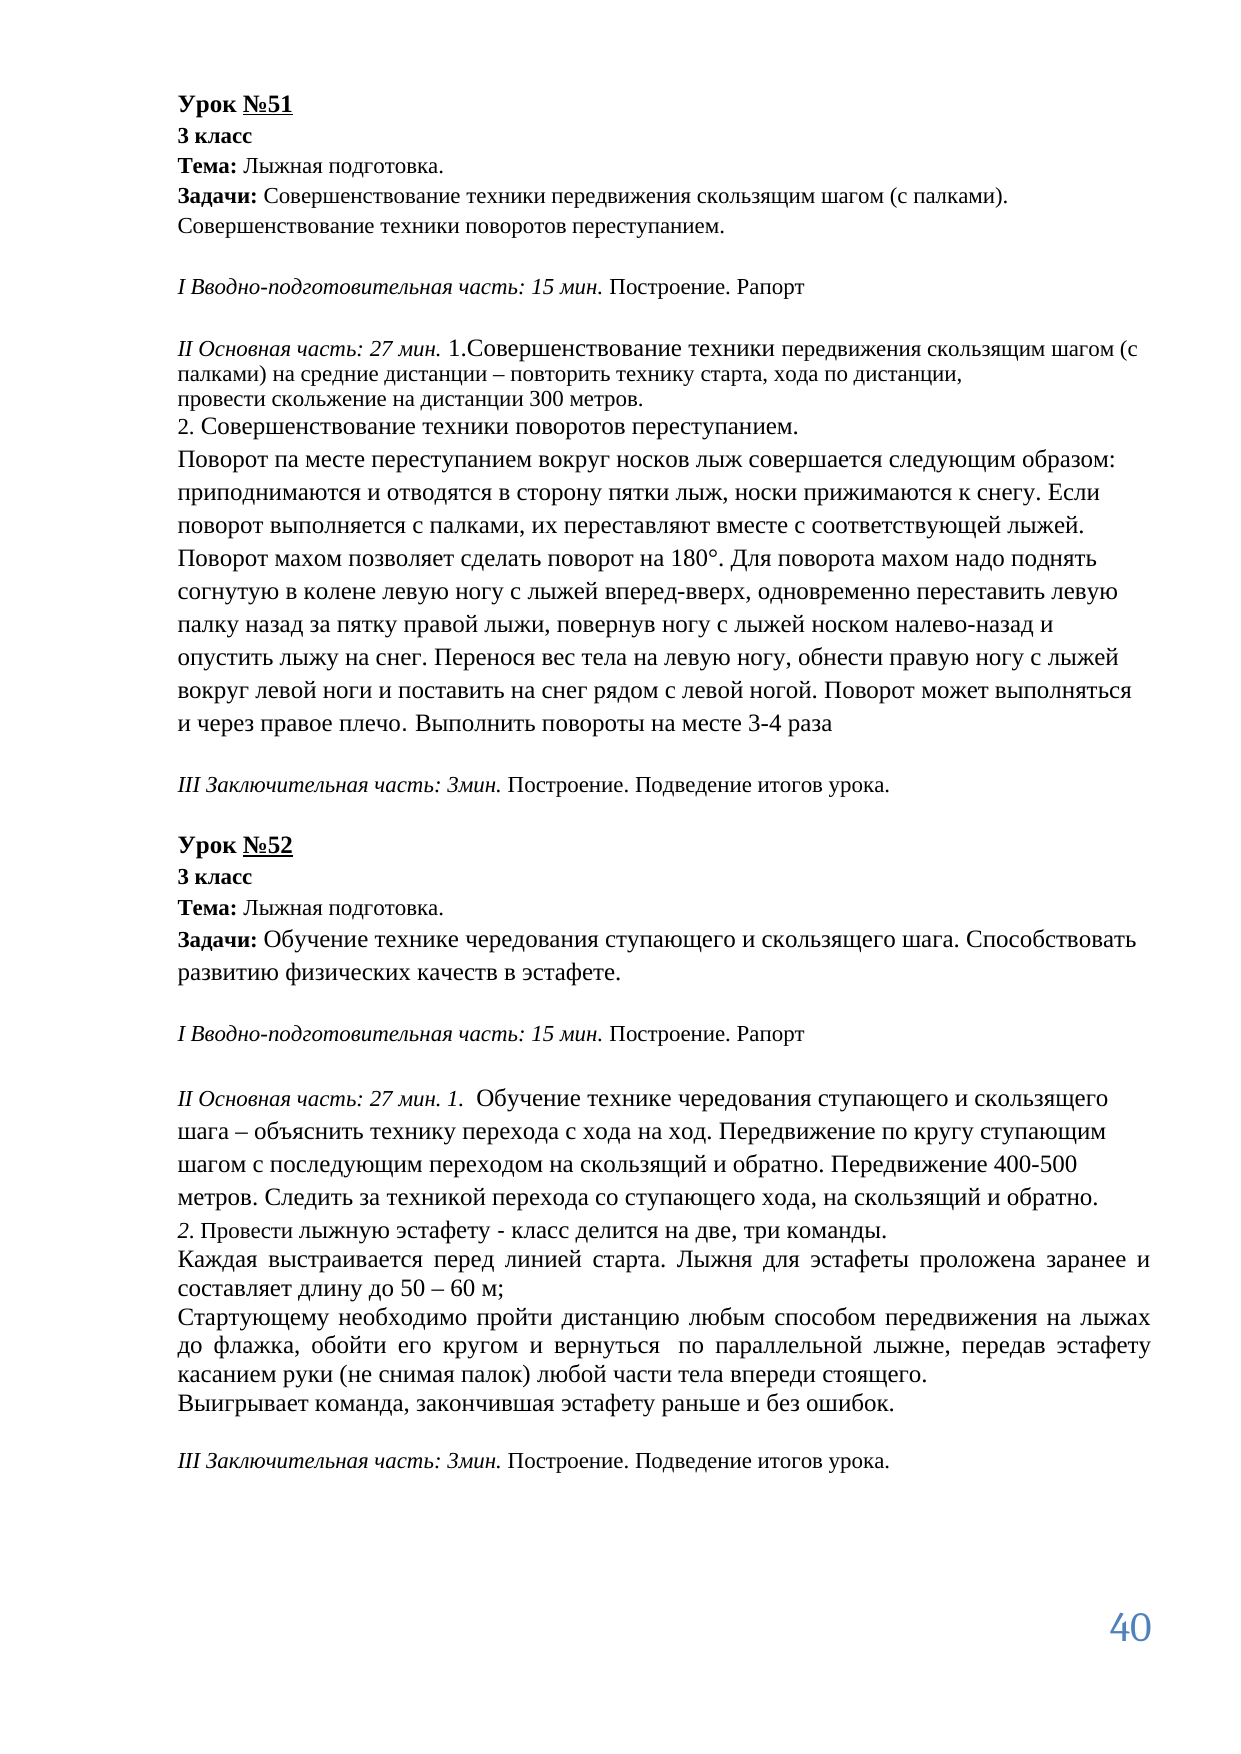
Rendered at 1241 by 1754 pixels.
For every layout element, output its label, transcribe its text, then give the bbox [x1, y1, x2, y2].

text I Вводно-подготовительная часть: 15 мин. Построение. Рапорт [177, 1020, 1152, 1046]
text Выигрывает команда, закончившая эстафету раньше и без ошибок. [177, 1388, 1152, 1417]
text 2. Совершенствование техники поворотов переступанием. [177, 411, 1152, 440]
text III Заключительная часть: 3мин. Построение. Подведение итогов урока. [177, 1447, 1152, 1473]
text III Заключительная часть: 3мин. Построение. Подведение итогов урока. [177, 771, 1152, 798]
text Тема: Лыжная подготовка. [177, 152, 1152, 178]
text Поворот па месте переступанием вокруг носков лыж совершается следующим образом: приподнимаются и отводятся в сторону пятки лыж, носки прижимаются к снегу. Если поворот выполняется с палками, их переставляют вместе с соответствующей лыжей. Поворот махом позволяет сделать поворот на 180°. Для поворота махом надо поднять согнутую в колене левую ногу с лыжей вперед-вверх, одновременно переставить левую палку назад за пятку правой лыжи, повернув ногу с лыжей носком налево-назад и опустить лыжу на снег. Перенося вес тела на левую ногу, обнести правую ногу с лыжей вокруг левой ноги и поставить на снег рядом с левой ногой. Поворот может выполняться и через правое плечо. Выполнить повороты на месте 3-4 раза [177, 444, 1152, 737]
text 3 класс [177, 122, 1152, 148]
text Тема: Лыжная подготовка. [177, 894, 1152, 920]
text Урок №51 [177, 89, 1152, 117]
text II Основная часть: 27 мин. 1. Обучение технике чередования ступающего и скользящего шага – объяснить технику перехода с хода на ход. Передвижение по кругу ступающим шагом с последующим переходом на скользящий и обратно. Передвижение 400-500 метров. Следить за техникой перехода со ступающего хода, на скользящий и обратно. [177, 1083, 1152, 1211]
text провести скольжение на дистанции 300 метров. [177, 386, 1152, 411]
text 2. Провести лыжную эстафету - класс делится на две, три команды. [177, 1215, 1152, 1244]
text Стартующему необходимо пройти дистанцию любым способом передвижения на лыжах до флажка, обойти его кругом и вернуться по параллельной лыжне, передав эстафету касанием руки (не снимая палок) любой части тела впереди стоящего. [177, 1302, 1152, 1388]
text Урок №52 [177, 830, 1152, 859]
text Каждая выстраивается перед линией старта. Лыжня для эстафеты проложена заранее и составляет длину до 50 – 60 м; [177, 1244, 1152, 1302]
text 3 класс [177, 863, 1152, 890]
text Задачи: Совершенствование техники передвижения скользящим шагом (с палками). Совершенствование техники поворотов переступанием. [177, 182, 1152, 239]
text Задачи: Обучение технике чередования ступающего и скользящего шага. Способствовать развитию физических качеств в эстафете. [177, 924, 1152, 986]
text I Вводно-подготовительная часть: 15 мин. Построение. Рапорт [177, 273, 1152, 299]
text II Основная часть: 27 мин. 1.Совершенствование техники передвижения скользящим шагом (с палками) на средние дистанции – повторить технику старта, хода по дистанции, [177, 336, 1152, 386]
